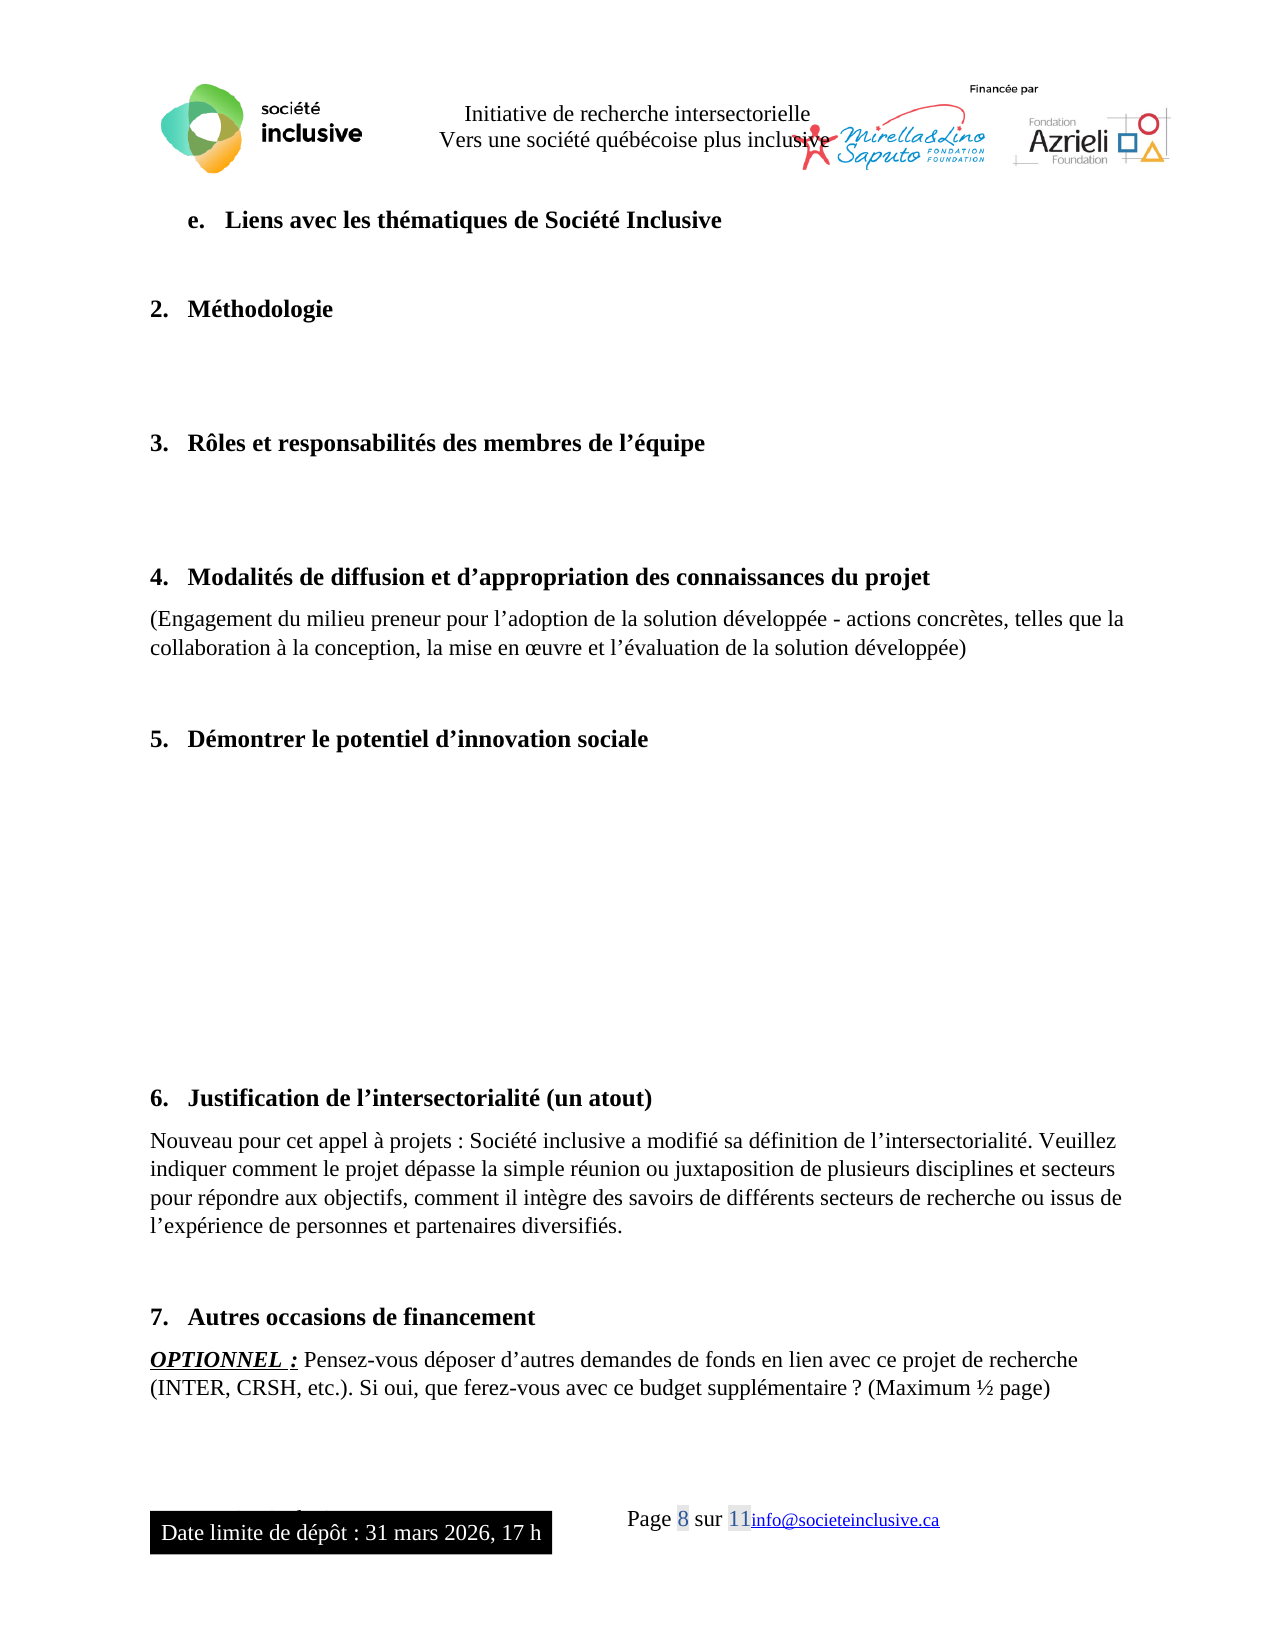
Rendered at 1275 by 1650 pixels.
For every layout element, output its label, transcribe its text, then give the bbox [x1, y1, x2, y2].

text Nouveau pour cet appel à projets : Société inclusive a modifié sa définition de l’intersectorialité. Veuillez indiquer comment le projet dépasse la simple réunion ou juxtaposition de plusieurs disciplines et secteurs pour répondre aux objectifs, comment il intègre des savoirs de différents secteurs de recherche ou issus de l’expérience de personnes et partenaires diversifiés. [150, 1127, 1137, 1238]
subtitle Liens avec les thématiques de Société Inclusive [187, 206, 1137, 234]
subtitle Rôles et responsabilités des membres de l’équipe [150, 428, 1137, 457]
subtitle Justification de l’intersectorialité (un atout) [150, 1083, 1137, 1112]
picture [150, 78, 375, 180]
picture [787, 77, 1178, 172]
text (Engagement du milieu preneur pour l’adoption de la solution développée - actions concrètes, telles que la collaboration à la conception, la mise en œuvre et l’évaluation de la solution développée) [150, 605, 1137, 660]
subtitle Démontrer le potentiel d’innovation sociale [150, 724, 1137, 753]
subtitle Autres occasions de financement [150, 1302, 1137, 1331]
subtitle Modalités de diffusion et d’appropriation des connaissances du projet [150, 562, 1137, 591]
subtitle Méthodologie [150, 294, 1137, 323]
text OPTIONNEL : Pensez-vous déposer d’autres demandes de fonds en lien avec ce projet de recherche (INTER, CRSH, etc.). Si oui, que ferez-vous avec ce budget supplémentaire ? (Maximum ½ page) [150, 1346, 1137, 1401]
